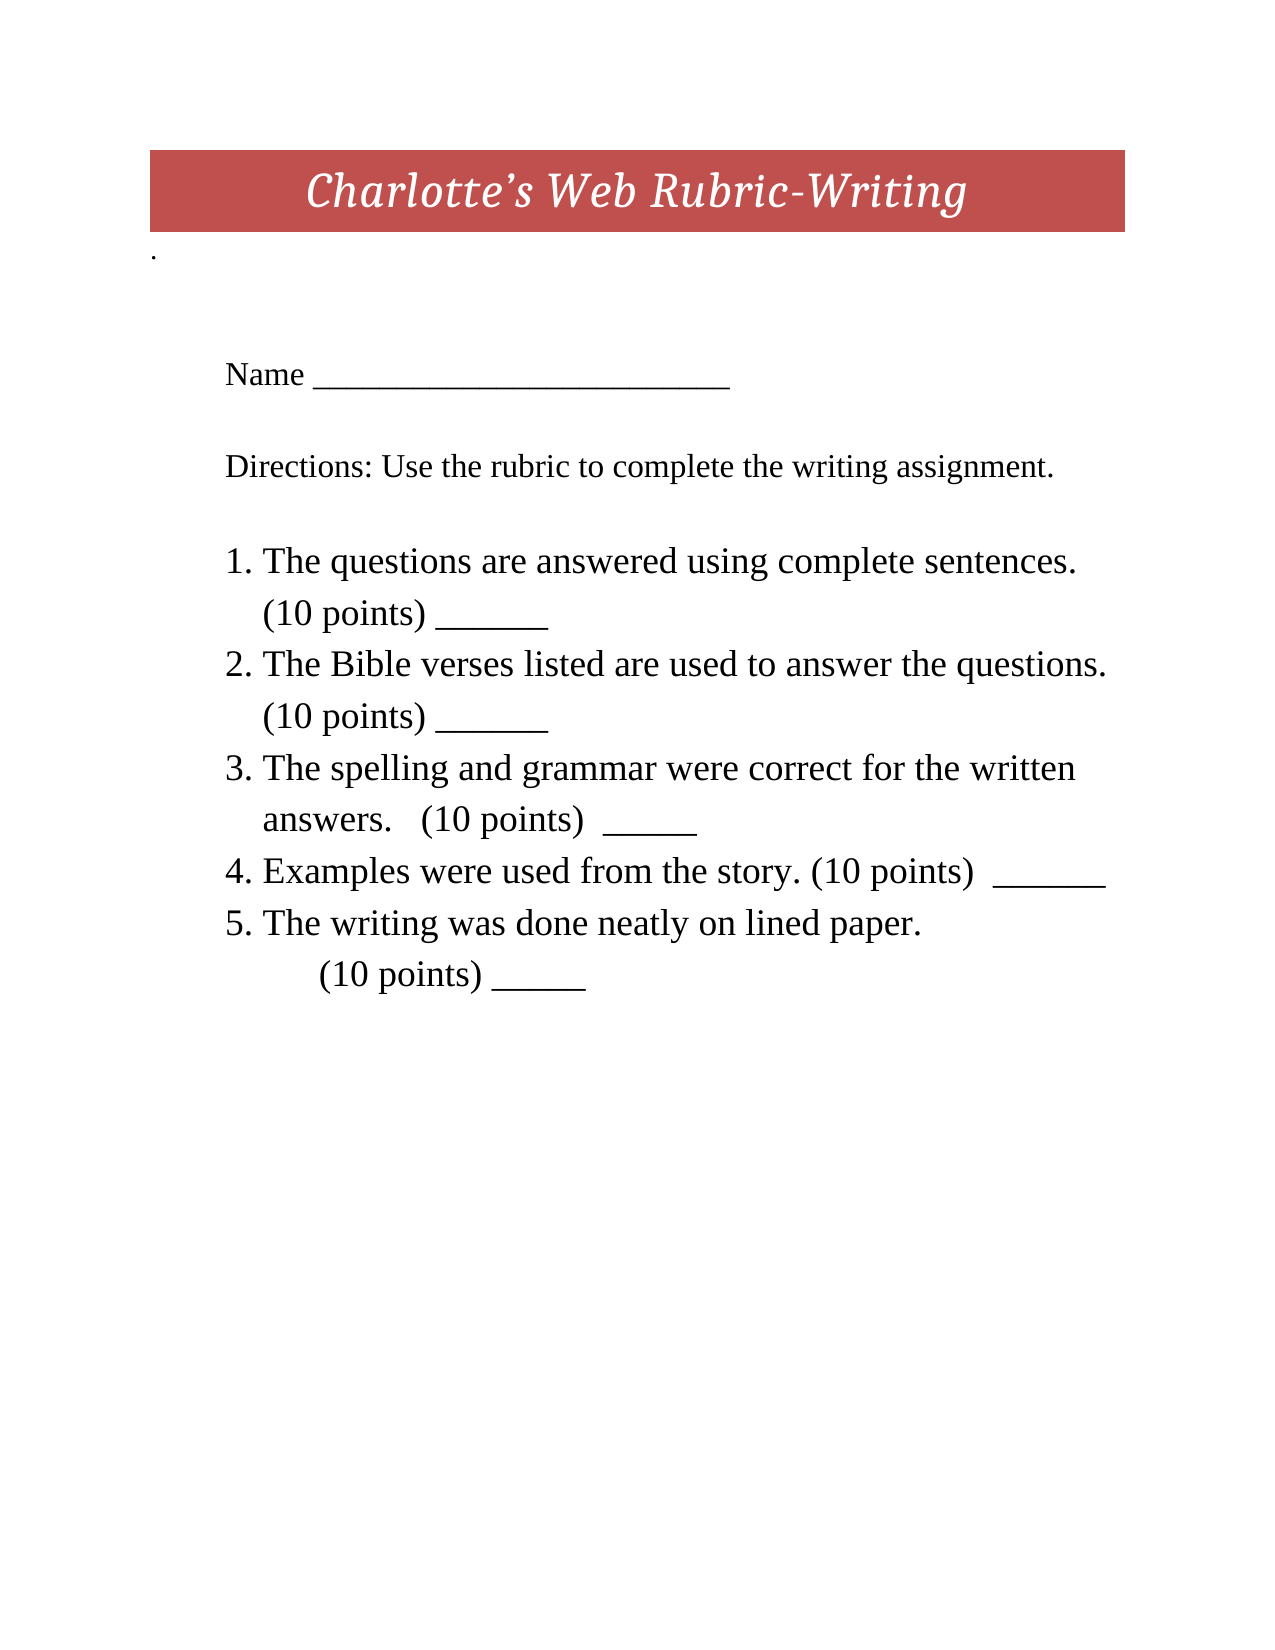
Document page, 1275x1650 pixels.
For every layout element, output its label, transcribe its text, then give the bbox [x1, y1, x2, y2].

text . [150, 232, 1125, 266]
list The Bible verses listed are used to answer the questions. (10 points) ______ [225, 642, 1125, 736]
list The questions are answered using complete sentences. (10 points) ______ [225, 538, 1125, 633]
title Charlotte’s Web Rubric-Writing [150, 163, 1125, 220]
list (10 points) _____ [262, 952, 1125, 995]
list Examples were used from the story. (10 points) ______ [225, 848, 1125, 891]
list The writing was done neatly on lined paper. [225, 900, 1125, 943]
list Directions: Use the rubric to complete the writing assignment. [225, 446, 1125, 485]
list Name _________________________ [225, 354, 1125, 393]
list The spelling and grammar were correct for the written answers. (10 points) _____ [225, 745, 1125, 840]
